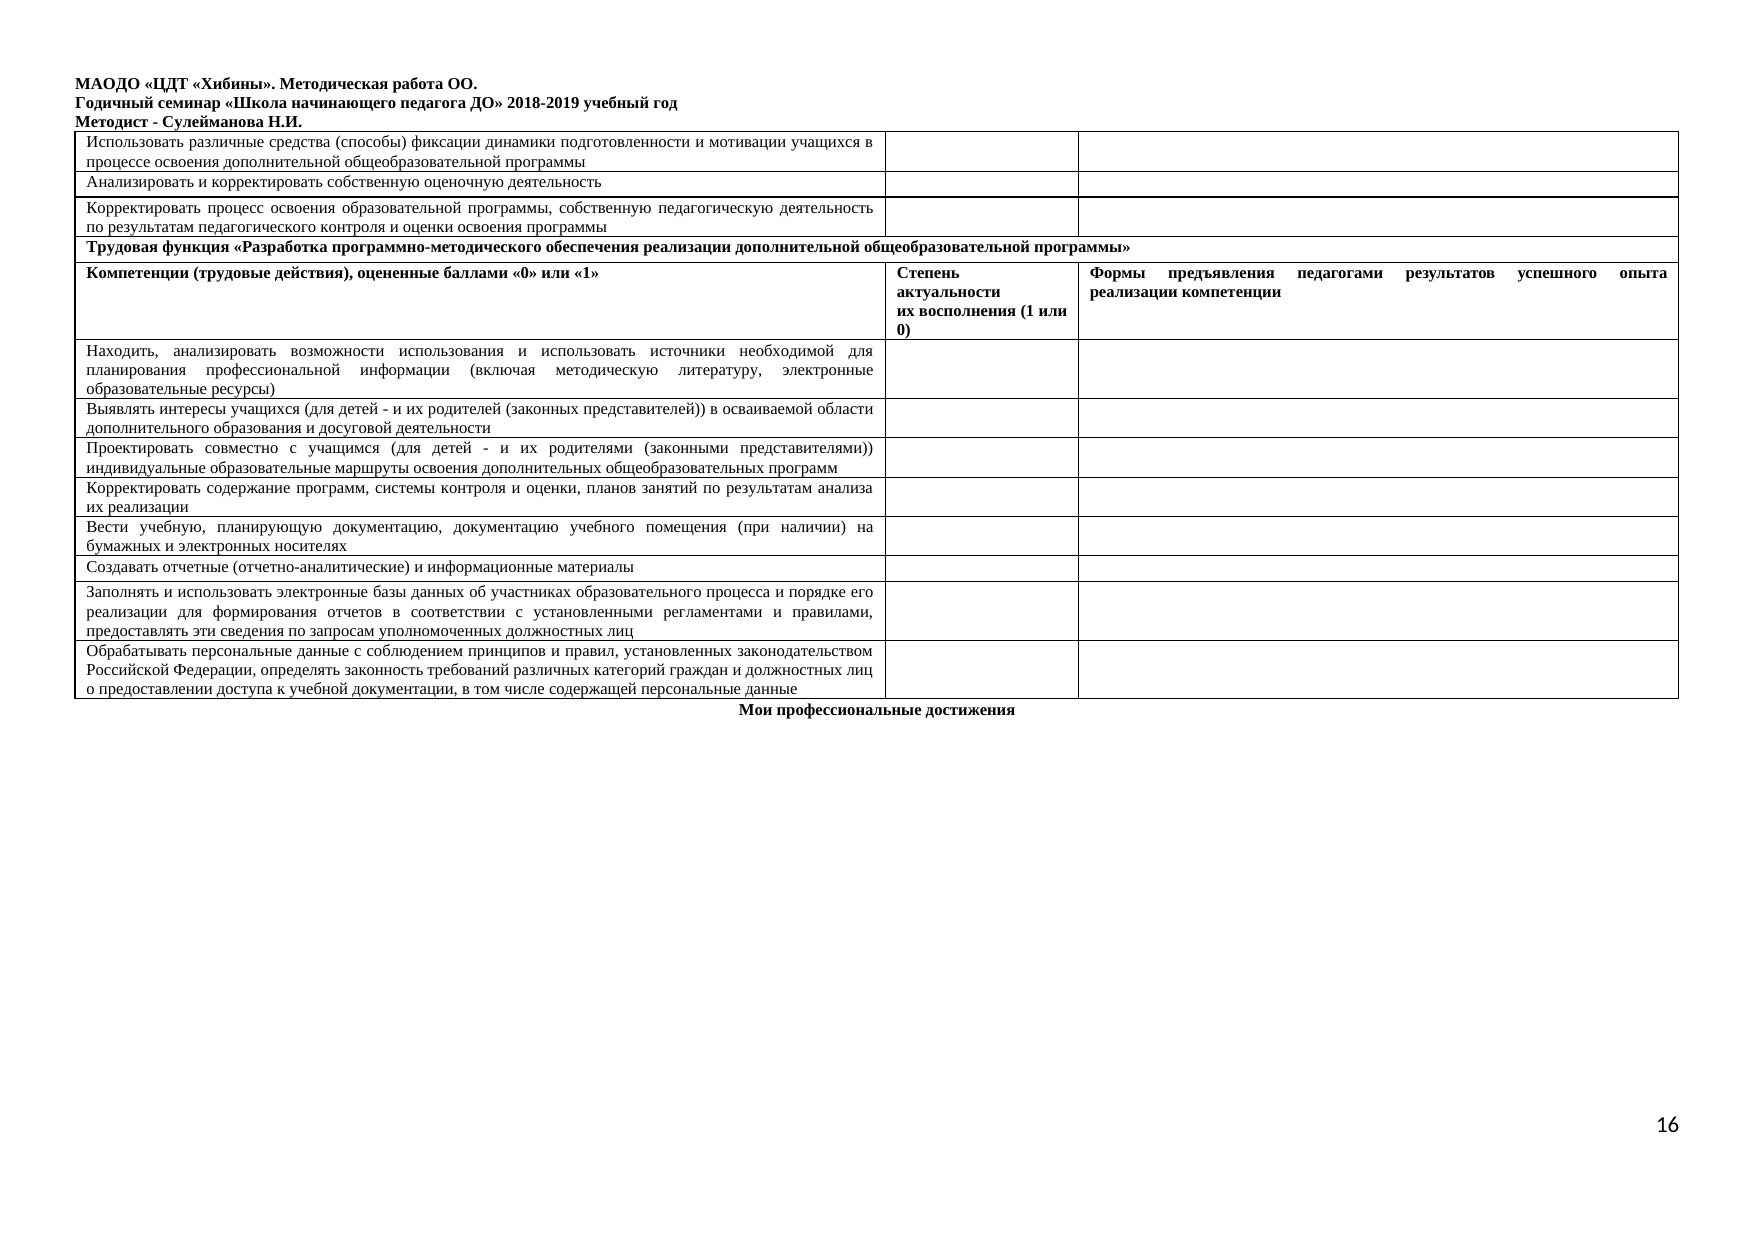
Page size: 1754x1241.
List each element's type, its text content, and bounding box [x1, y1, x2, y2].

table_cell Трудовая функция «Разработка программно-методического обеспечения реализации дополнительной общеобразовательной программы» [76, 237, 1678, 262]
table_cell Обрабатывать персональные данные с соблюдением принципов и правил, установленных законодательством Российской Федерации, определять законность требований различных категорий граждан и должностных лиц о предоставлении доступа к учебной документации, в том числе содержащей персональные данные [76, 641, 885, 698]
table_cell [1079, 399, 1678, 437]
table_cell [886, 582, 1078, 640]
table_cell [1079, 641, 1678, 698]
table_cell Степень актуальности их восполнения (1 или 0) [886, 263, 1078, 339]
table_cell Вести учебную, планирующую документацию, документацию учебного помещения (при наличии) на бумажных и электронных носителях [76, 517, 885, 555]
table_cell Анализировать и корректировать собственную оценочную деятельность [76, 172, 885, 196]
table_cell [886, 172, 1078, 196]
table_cell Корректировать процесс освоения образовательной программы, собственную педагогическую деятельность по результатам педагогического контроля и оценки освоения программы [76, 198, 885, 236]
table_cell Компетенции (трудовые действия), оцененные баллами «0» или «1» [76, 263, 885, 339]
table_cell Заполнять и использовать электронные базы данных об участниках образовательного процесса и порядке его реализации для формирования отчетов в соответствии с установленными регламентами и правилами, предоставлять эти сведения по запросам уполномоченных должностных лиц [76, 582, 885, 640]
table_cell [1079, 438, 1678, 477]
table_cell [886, 517, 1078, 555]
text Мои профессиональные достижения [75, 699, 1679, 718]
table_cell [886, 132, 1078, 171]
table_cell [886, 438, 1078, 477]
table_cell Проектировать совместно с учащимся (для детей - и их родителями (законными представителями)) индивидуальные образовательные маршруты освоения дополнительных общеобразовательных программ [76, 438, 885, 477]
table_cell [1079, 582, 1678, 640]
table_cell [1079, 132, 1678, 171]
table_cell [886, 556, 1078, 581]
table_cell [886, 198, 1078, 236]
table_cell [1079, 172, 1678, 196]
table_cell [886, 399, 1078, 437]
table_cell Выявлять интересы учащихся (для детей - и их родителей (законных представителей)) в осваиваемой области дополнительного образования и досуговой деятельности [76, 399, 885, 437]
table_cell [1079, 517, 1678, 555]
table_cell Корректировать содержание программ, системы контроля и оценки, планов занятий по результатам анализа их реализации [76, 478, 885, 516]
table_cell Находить, анализировать возможности использования и использовать источники необходимой для планирования профессиональной информации (включая методическую литературу, электронные образовательные ресурсы) [76, 340, 885, 398]
table_cell Использовать различные средства (способы) фиксации динамики подготовленности и мотивации учащихся в процессе освоения дополнительной общеобразовательной программы [76, 132, 885, 171]
table_cell [1079, 340, 1678, 398]
table_cell Создавать отчетные (отчетно-аналитические) и информационные материалы [76, 556, 885, 581]
table_cell [886, 641, 1078, 698]
table_cell [886, 478, 1078, 516]
table_cell [1079, 198, 1678, 236]
table_cell [1079, 478, 1678, 516]
table_cell [886, 340, 1078, 398]
table_cell [1079, 556, 1678, 581]
table_cell Формы предъявления педагогами результатов успешного опыта реализации компетенции [1079, 263, 1678, 339]
